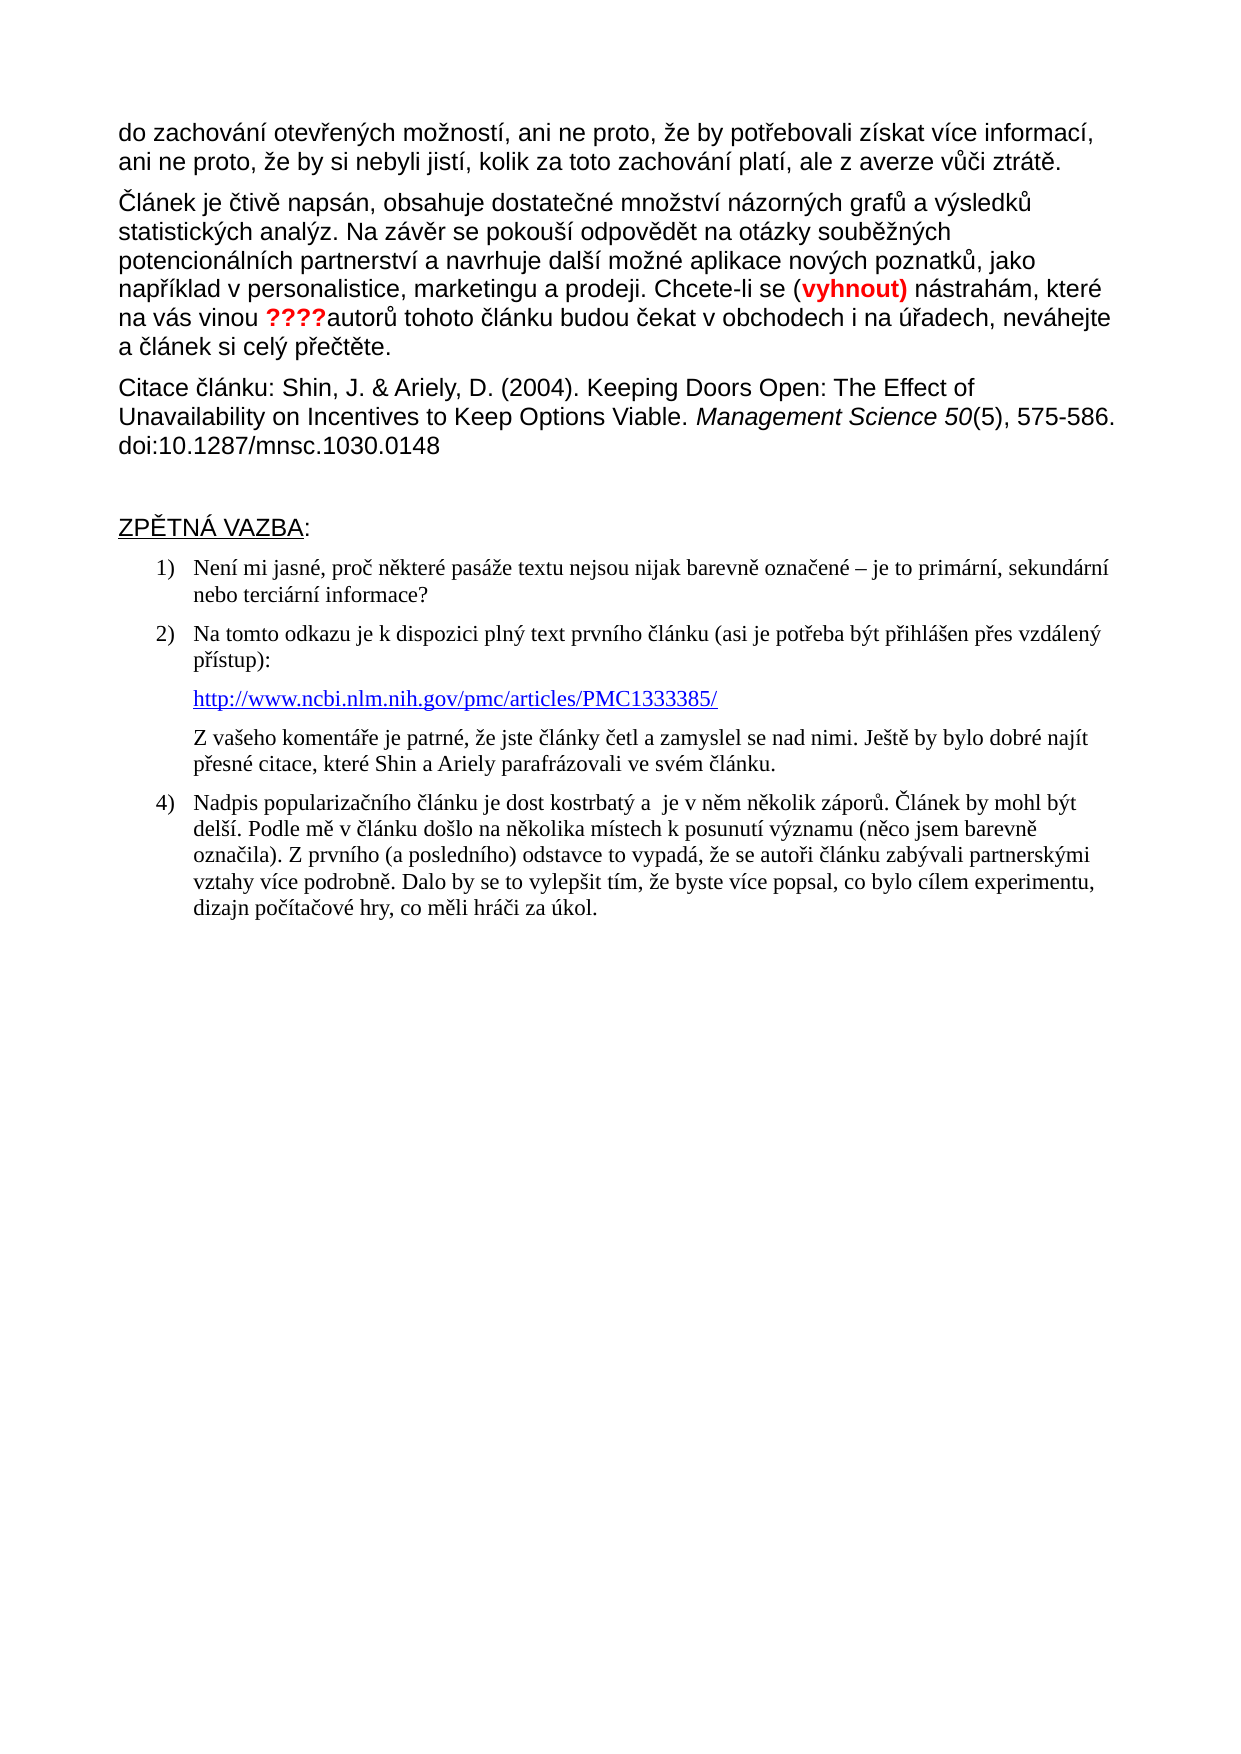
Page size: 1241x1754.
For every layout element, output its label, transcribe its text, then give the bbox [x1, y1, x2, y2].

text ZPĚTNÁ VAZBA: [118, 513, 1122, 542]
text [118, 118, 1122, 176]
text Z vašeho komentáře je patrné, že jste články četl a zamyslel se nad nimi. Ještě by bylo dobré najít přesné citace, které Shin a Ariely parafrázovali ve svém článku. [193, 724, 1122, 776]
text http://www.ncbi.nlm.nih.gov/pmc/articles/PMC1333385/ [193, 685, 1122, 711]
text Článek je čtivě napsán, obsahuje dostatečné množství názorných grafů a výsledků statistických analýz. Na závěr se pokouší odpovědět na otázky souběžných potencionálních partnerství a navrhuje další možné aplikace nových poznatků, jako například v personalistice, marketingu a prodeji. Chcete-li se (vyhnout) nástrahám, které na vás vinou ????autorů tohoto článku budou čekat v obchodech i na úřadech, neváhejte a článek si celý přečtěte. [118, 188, 1122, 361]
list Nadpis popularizačního článku je dost kostrbatý a je v něm několik záporů. Článek by mohl být delší. Podle mě v článku došlo na několika místech k posunutí významu (něco jsem barevně označila). Z prvního (a posledního) odstavce to vypadá, že se autoři článku zabývali partnerskými vztahy více podrobně. Dalo by se to vylepšit tím, že byste více popsal, co bylo cílem experimentu, dizajn počítačové hry, co měli hráči za úkol. [156, 789, 1122, 921]
text Citace článku: Shin, J. & Ariely, D. (2004). Keeping Doors Open: The Effect of Unavailability on Incentives to Keep Options Viable. Management Science 50(5), 575-586. doi:10.1287/mnsc.1030.0148 [118, 373, 1122, 459]
list Na tomto odkazu je k dispozici plný text prvního článku (asi je potřeba být přihlášen přes vzdálený přístup): [156, 619, 1122, 672]
list Není mi jasné, proč některé pasáže textu nejsou nijak barevně označené – je to primární, sekundární nebo terciární informace? [156, 554, 1122, 607]
